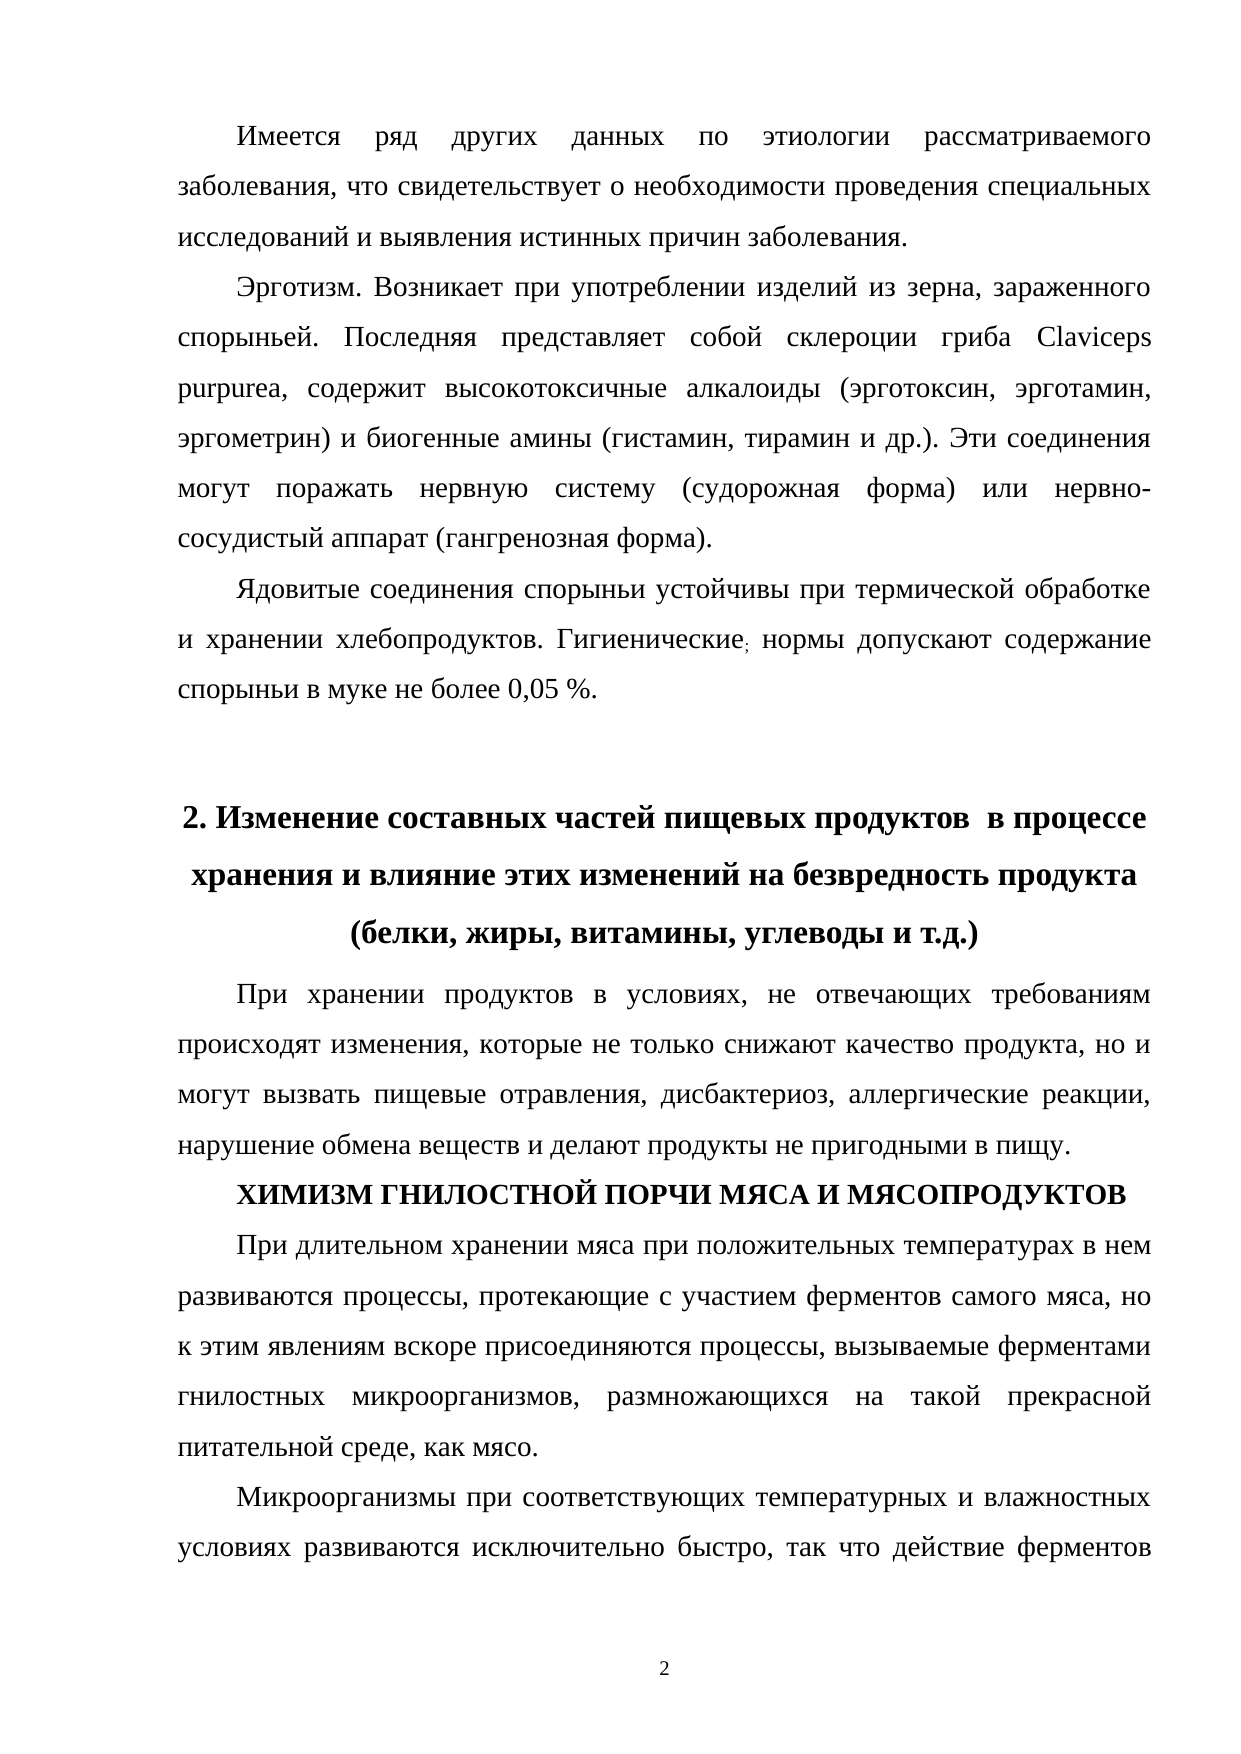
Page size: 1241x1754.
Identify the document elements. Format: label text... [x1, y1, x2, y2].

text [177, 1479, 1152, 1563]
text При длительном хранении мяса при положительных температурах в нем развиваются процессы, протекающие с участием ферментов самого мяса, но к этим явлениям вскоре присоединяются процессы, вызываемые ферментами гнилостных микроорганизмов, размножающихся на такой прекрасной питательной среде, как мясо. [177, 1227, 1152, 1462]
subtitle 2. Изменение составных частей пищевых продуктов в процессе хранения и влияние этих изменений на безвредность продукта (белки, жиры, витамины, углеводы и т.д.) [177, 797, 1152, 951]
text ХИМИЗМ ГНИЛОСТНОЙ ПОРЧИ МЯСА И МЯСОПРОДУКТОВ [177, 1177, 1152, 1211]
text Эрготизм. Возникает при употреблении изделий из зерна, зараженного спорыньей. Последняя представляет собой склероции гриба Claviceps purpurea, содержит высокотоксичные алкалоиды (эрготоксин, эрготамин, эргометрин) и биогенные амины (гистамин, тирамин и др.). Эти соединения могут поражать нервную систему (судорожная форма) или нервно-сосудистый аппарат (гангренозная форма). [177, 269, 1152, 554]
text Имеется ряд других данных по этиологии рассматриваемого заболевания, что свидетельствует о необходимости проведения специальных исследований и выявления истинных причин заболевания. [177, 118, 1152, 252]
text При хранении продуктов в условиях, не отвечающих требованиям происходят изменения, которые не только снижают качество продукта, но и могут вызвать пищевые отравления, дисбактериоз, аллергические реакции, нарушение обмена веществ и делают продукты не пригодными в пищу. [177, 976, 1152, 1160]
text Ядовитые соединения спорыньи устойчивы при термической обработке и хранении хлебопродуктов. Гигиенические; нормы допускают содержание спорыньи в муке не более 0,05 %. [177, 571, 1152, 705]
